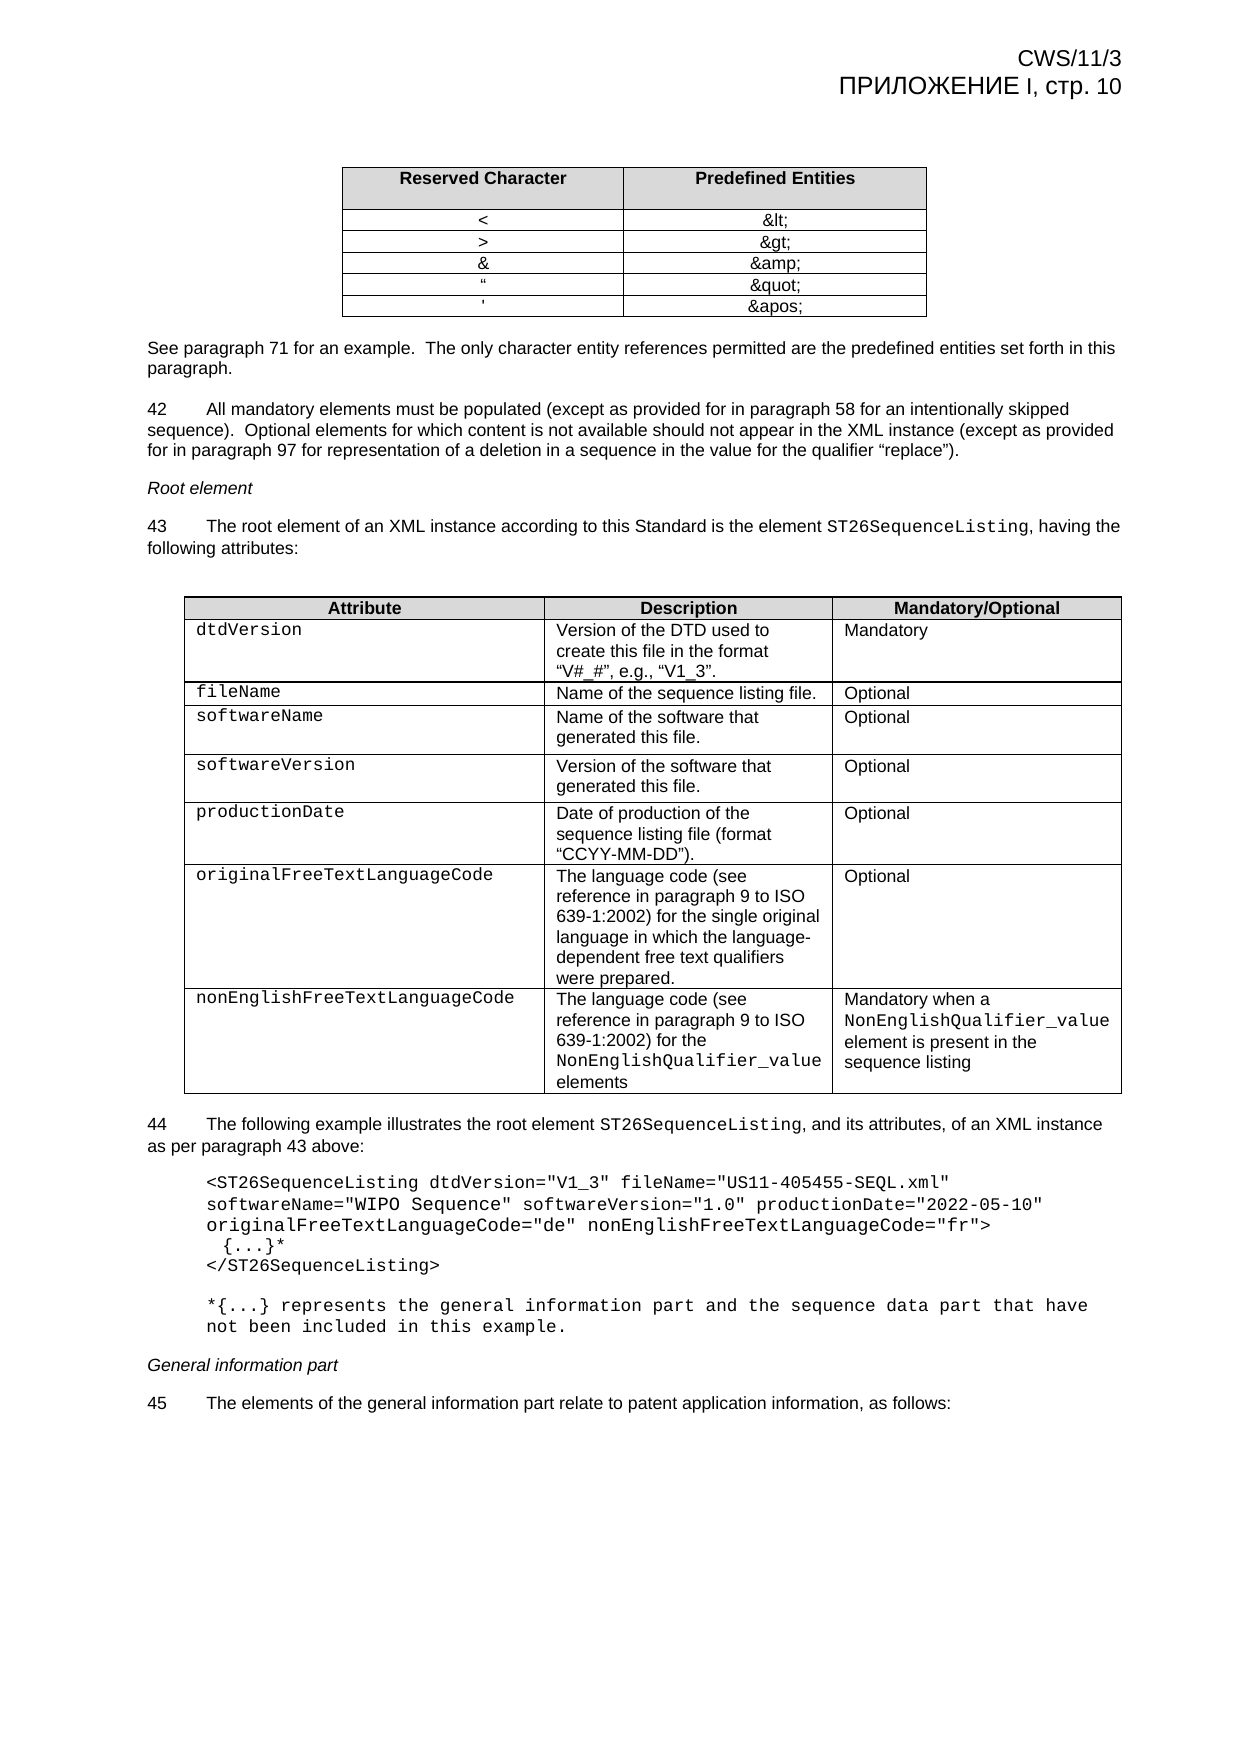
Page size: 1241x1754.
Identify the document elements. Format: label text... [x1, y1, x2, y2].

text *{...} represents the general information part and the sequence data part that have not been included in this example. [206, 1297, 1122, 1337]
subtitle General information part [147, 1355, 1122, 1375]
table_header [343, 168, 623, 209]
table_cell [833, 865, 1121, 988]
text </ST26SequenceListing> [206, 1257, 1122, 1277]
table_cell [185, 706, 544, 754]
list The root element of an XML instance according to this Standard is the element ST26SequenceListing, having the following attributes: [147, 516, 1122, 558]
subtitle Root element [147, 478, 1122, 498]
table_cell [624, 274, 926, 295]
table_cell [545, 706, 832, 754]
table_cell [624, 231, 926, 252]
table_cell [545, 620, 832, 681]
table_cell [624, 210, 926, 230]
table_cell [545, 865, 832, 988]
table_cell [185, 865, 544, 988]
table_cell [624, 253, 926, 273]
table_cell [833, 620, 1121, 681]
text See paragraph 71 for an example. The only character entity references permitted are the predefined entities set forth in this paragraph. [147, 338, 1122, 378]
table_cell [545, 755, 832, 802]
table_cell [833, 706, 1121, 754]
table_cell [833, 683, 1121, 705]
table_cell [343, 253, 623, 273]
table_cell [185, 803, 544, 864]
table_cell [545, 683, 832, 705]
list The following example illustrates the root element ST26SequenceListing, and its attributes, of an XML instance as per paragraph 43 above: [147, 1114, 1122, 1156]
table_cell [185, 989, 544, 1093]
text <ST26SequenceListing dtdVersion="V1_3" fileName="US11-405455-SEQL.xml" softwareName="WIPO Sequence" softwareVersion="1.0" productionDate="2022-05-10" originalFreeTextLanguageCode="de" nonEnglishFreeTextLanguageCode="fr"> [206, 1174, 1122, 1237]
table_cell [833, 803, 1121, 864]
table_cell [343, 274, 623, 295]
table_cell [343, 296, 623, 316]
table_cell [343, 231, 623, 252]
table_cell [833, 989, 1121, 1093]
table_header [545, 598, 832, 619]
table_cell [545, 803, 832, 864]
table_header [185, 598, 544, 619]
list All mandatory elements must be populated (except as provided for in paragraph 58 for an intentionally skipped sequence). Optional elements for which content is not available should not appear in the XML instance (except as provided for in paragraph 97 for representation of a deletion in a sequence in the value for the qualifier “replace”). [147, 399, 1122, 460]
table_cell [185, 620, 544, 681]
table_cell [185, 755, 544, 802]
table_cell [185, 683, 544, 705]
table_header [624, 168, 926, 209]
list The elements of the general information part relate to patent application information, as follows: [147, 1393, 1122, 1413]
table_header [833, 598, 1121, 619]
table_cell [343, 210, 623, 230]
text {...}* [206, 1237, 1122, 1257]
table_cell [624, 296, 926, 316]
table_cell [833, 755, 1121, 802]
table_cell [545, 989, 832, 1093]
